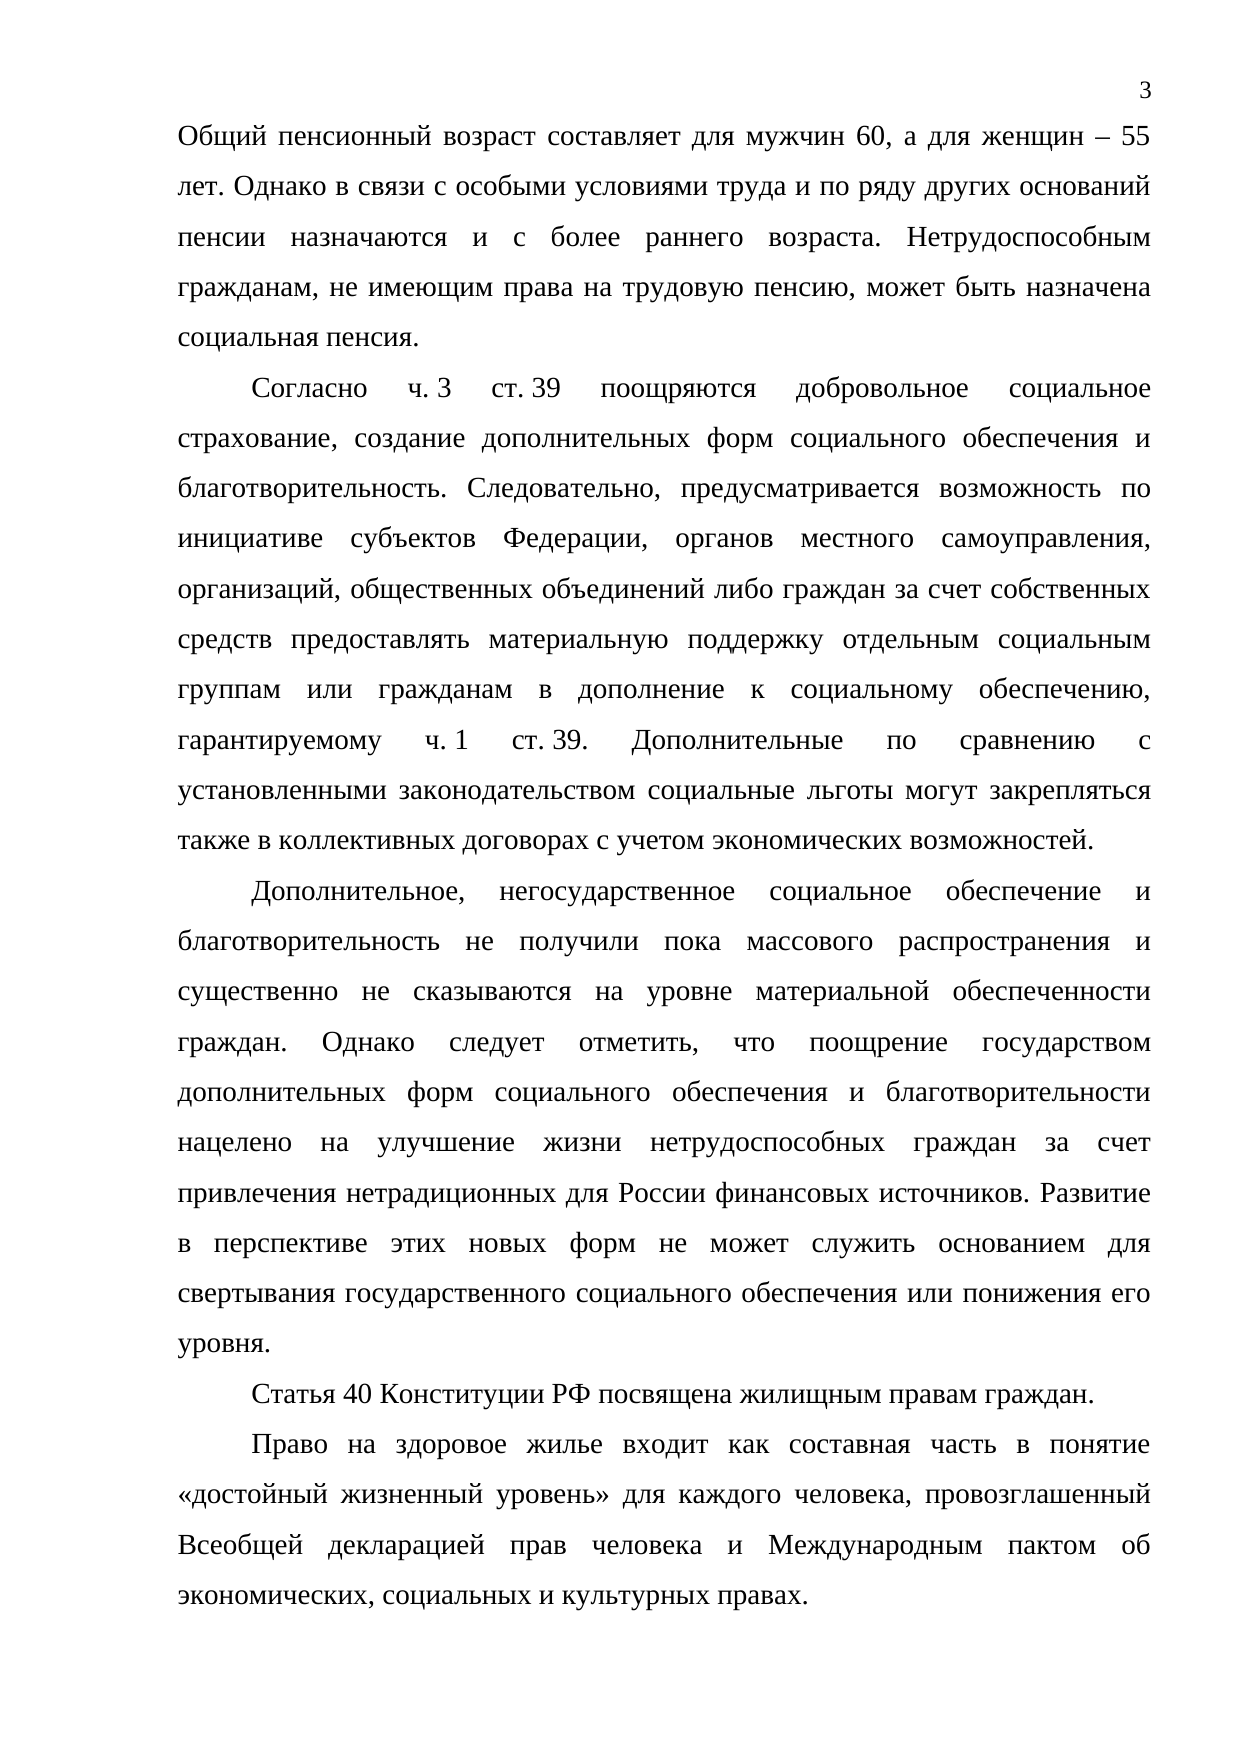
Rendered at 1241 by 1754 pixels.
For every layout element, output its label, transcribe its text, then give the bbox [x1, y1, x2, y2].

text Дополнительное, негосударственное социальное обеспечение и благотворительность не получили пока массового распространения и существенно не сказываются на уровне материальной обеспеченности граждан. Однако следует отметить, что поощрение государством дополнительных форм социального обеспечения и благотворительности нацелено на улучшение жизни нетрудоспособных граждан за счет привлечения нетрадиционных для России финансовых источников. Развитие в перспективе этих новых форм не может служить основанием для свертывания государственного социального обеспечения или понижения его уровня. [177, 873, 1152, 1359]
text Согласно ч. 3 ст. 39 поощряются добровольное социальное страхование, создание дополнительных форм социального обеспечения и благотворительность. Следовательно, предусматривается возможность по инициативе субъектов Федерации, органов местного самоуправления, организаций, общественных объединений либо граждан за счет собственных средств предоставлять материальную поддержку отдельным социальным группам или гражданам в дополнение к социальному обеспечению, гарантируемому ч. 1 ст. 39. Дополнительные по сравнению с установленными законодательством социальные льготы могут закрепляться также в коллективных договорах с учетом экономических возможностей. [177, 370, 1152, 856]
text Право на здоровое жилье входит как составная часть в понятие «достойный жизненный уровень» для каждого человека, провозглашенный Всеобщей декларацией прав человека и Международным пактом об экономических, социальных и культурных правах. [177, 1426, 1152, 1611]
text Статья 40 Конституции РФ посвящена жилищным правам граждан. [177, 1376, 1152, 1409]
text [177, 118, 1152, 353]
